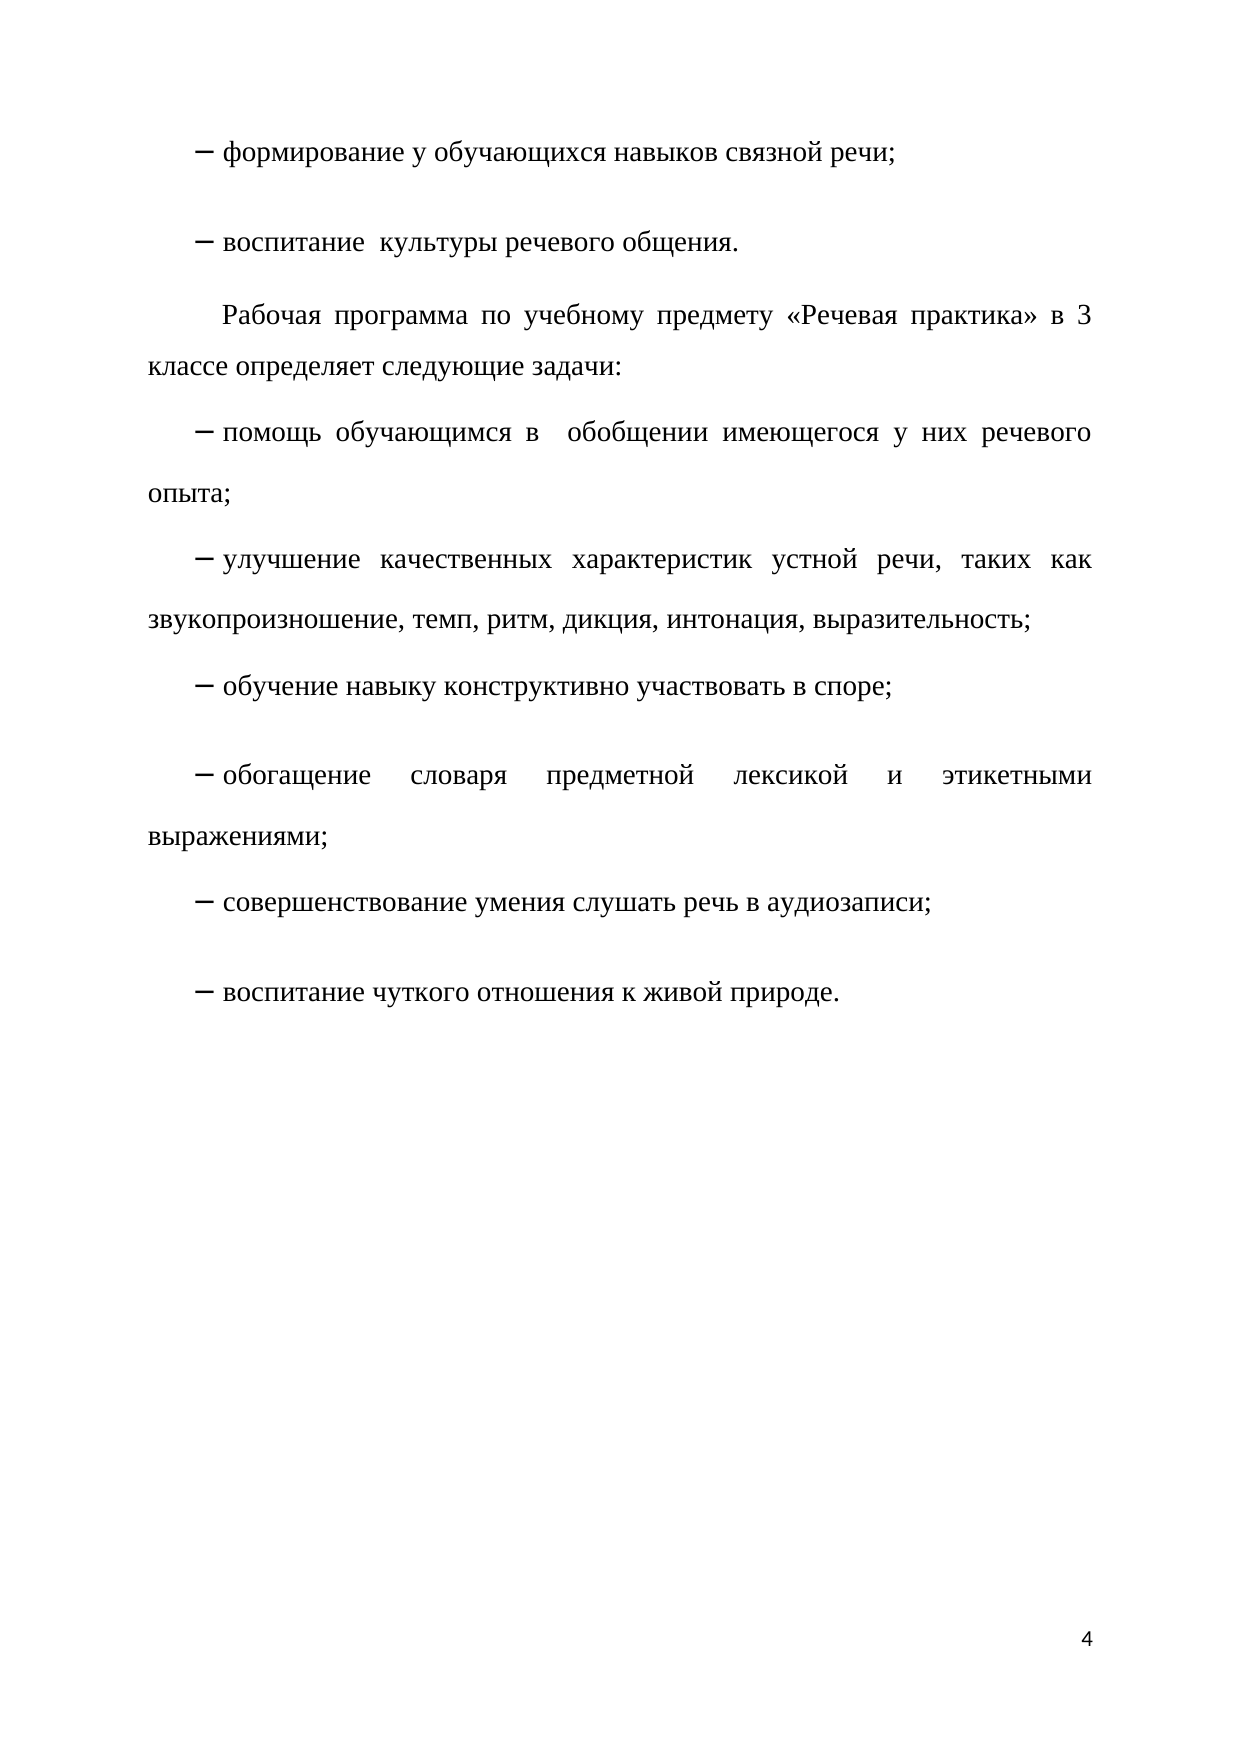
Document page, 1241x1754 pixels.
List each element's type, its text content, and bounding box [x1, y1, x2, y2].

list обучение навыку конструктивно участвовать в споре; [148, 652, 1092, 712]
list обогащение словаря предметной лексикой и этикетными выражениями; [148, 742, 1092, 852]
text Рабочая программа по учебному предмету «Речевая практика» в 3 классе определяет следующие задачи: [148, 297, 1092, 381]
list помощь обучающимся в обобщении имеющегося у них речевого опыта; [148, 398, 1092, 508]
list улучшение качественных характеристик устной речи, таких как звукопроизношение, темп, ритм, дикция, интонация, выразительность; [148, 525, 1092, 635]
list формирование у обучающихся навыков связной речи; [148, 118, 1092, 178]
list воспитание чуткого отношения к живой природе. [148, 958, 1092, 1018]
list воспитание культуры речевого общения. [148, 208, 1092, 268]
list совершенствование умения слушать речь в аудиозаписи; [148, 868, 1092, 928]
